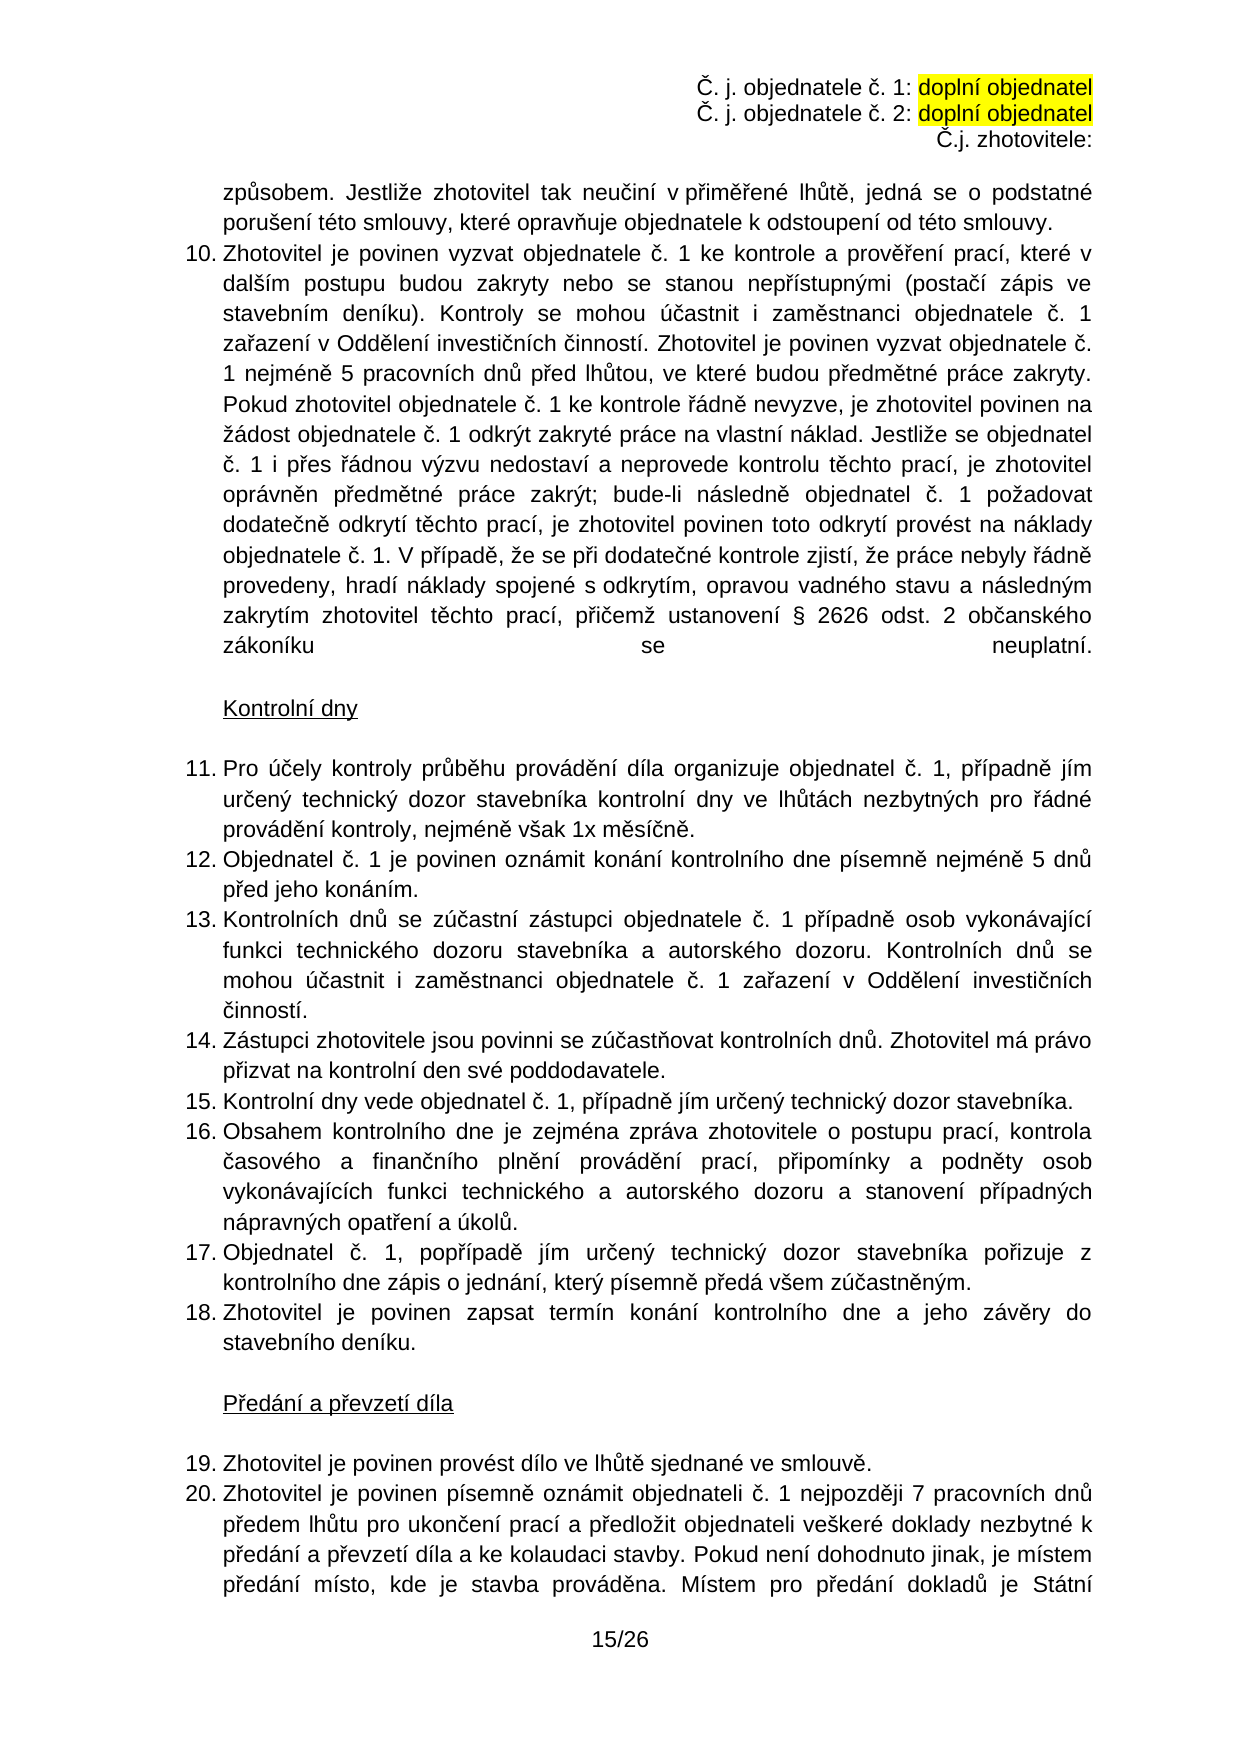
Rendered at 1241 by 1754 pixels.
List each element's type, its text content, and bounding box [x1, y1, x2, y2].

list Zhotovitel je povinen zapsat termín konání kontrolního dne a jeho závěry do stavebního deníku. [185, 1299, 1093, 1356]
list Obsahem kontrolního dne je zejména zpráva zhotovitele o postupu prací, kontrola časového a finančního plnění provádění prací, připomínky a podněty osob vykonávajících funkci technického a autorského dozoru a stanovení případných nápravných opatření a úkolů. [185, 1118, 1093, 1235]
list Objednatel č. 1 je povinen oznámit konání kontrolního dne písemně nejméně 5 dnů před jeho konáním. [185, 846, 1093, 903]
list Kontrolní dny vede objednatel č. 1, případně jím určený technický dozor stavebníka. [185, 1088, 1093, 1114]
list Kontrolní dny [223, 695, 1093, 721]
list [185, 1480, 1093, 1597]
list Kontrolních dnů se zúčastní zástupci objednatele č. 1 případně osob vykonávající funkci technického dozoru stavebníka a autorského dozoru. Kontrolních dnů se mohou účastnit i zaměstnanci objednatele č. 1 zařazení v Oddělení investičních činností. [185, 906, 1093, 1023]
list Předání a převzetí díla [223, 1390, 1093, 1416]
list Zástupci zhotovitele jsou povinni se zúčastňovat kontrolních dnů. Zhotovitel má právo přizvat na kontrolní den své poddodavatele. [185, 1027, 1093, 1084]
list Zhotovitel je povinen provést dílo ve lhůtě sjednané ve smlouvě. [185, 1450, 1093, 1477]
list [185, 179, 1093, 236]
list Pro účely kontroly průběhu provádění díla organizuje objednatel č. 1, případně jím určený technický dozor stavebníka kontrolní dny ve lhůtách nezbytných pro řádné provádění kontroly, nejméně však 1x měsíčně. [185, 755, 1093, 842]
list Objednatel č. 1, popřípadě jím určený technický dozor stavebníka pořizuje z kontrolního dne zápis o jednání, který písemně předá všem zúčastněným. [185, 1239, 1093, 1295]
list Zhotovitel je povinen vyzvat objednatele č. 1 ke kontrole a prověření prací, které v dalším postupu budou zakryty nebo se stanou nepřístupnými (postačí zápis ve stavebním deníku). Kontroly se mohou účastnit i zaměstnanci objednatele č. 1 zařazení v Oddělení investičních činností. Zhotovitel je povinen vyzvat objednatele č. 1 nejméně 5 pracovních dnů před lhůtou, ve které budou předmětné práce zakryty. Pokud zhotovitel objednatele č. 1 ke kontrole řádně nevyzve, je zhotovitel povinen na žádost objednatele č. 1 odkrýt zakryté práce na vlastní náklad. Jestliže se objednatel č. 1 i přes řádnou výzvu nedostaví a neprovede kontrolu těchto prací, je zhotovitel oprávněn předmětné práce zakrýt; bude-li následně objednatel č. 1 požadovat dodatečně odkrytí těchto prací, je zhotovitel povinen toto odkrytí provést na náklady objednatele č. 1. V případě, že se při dodatečné kontrole zjistí, že práce nebyly řádně provedeny, hradí náklady spojené s odkrytím, opravou vadného stavu a následným zakrytím zhotovitel těchto prací, přičemž ustanovení § 2626 odst. 2 občanského zákoníku se neuplatní. [185, 239, 1093, 691]
